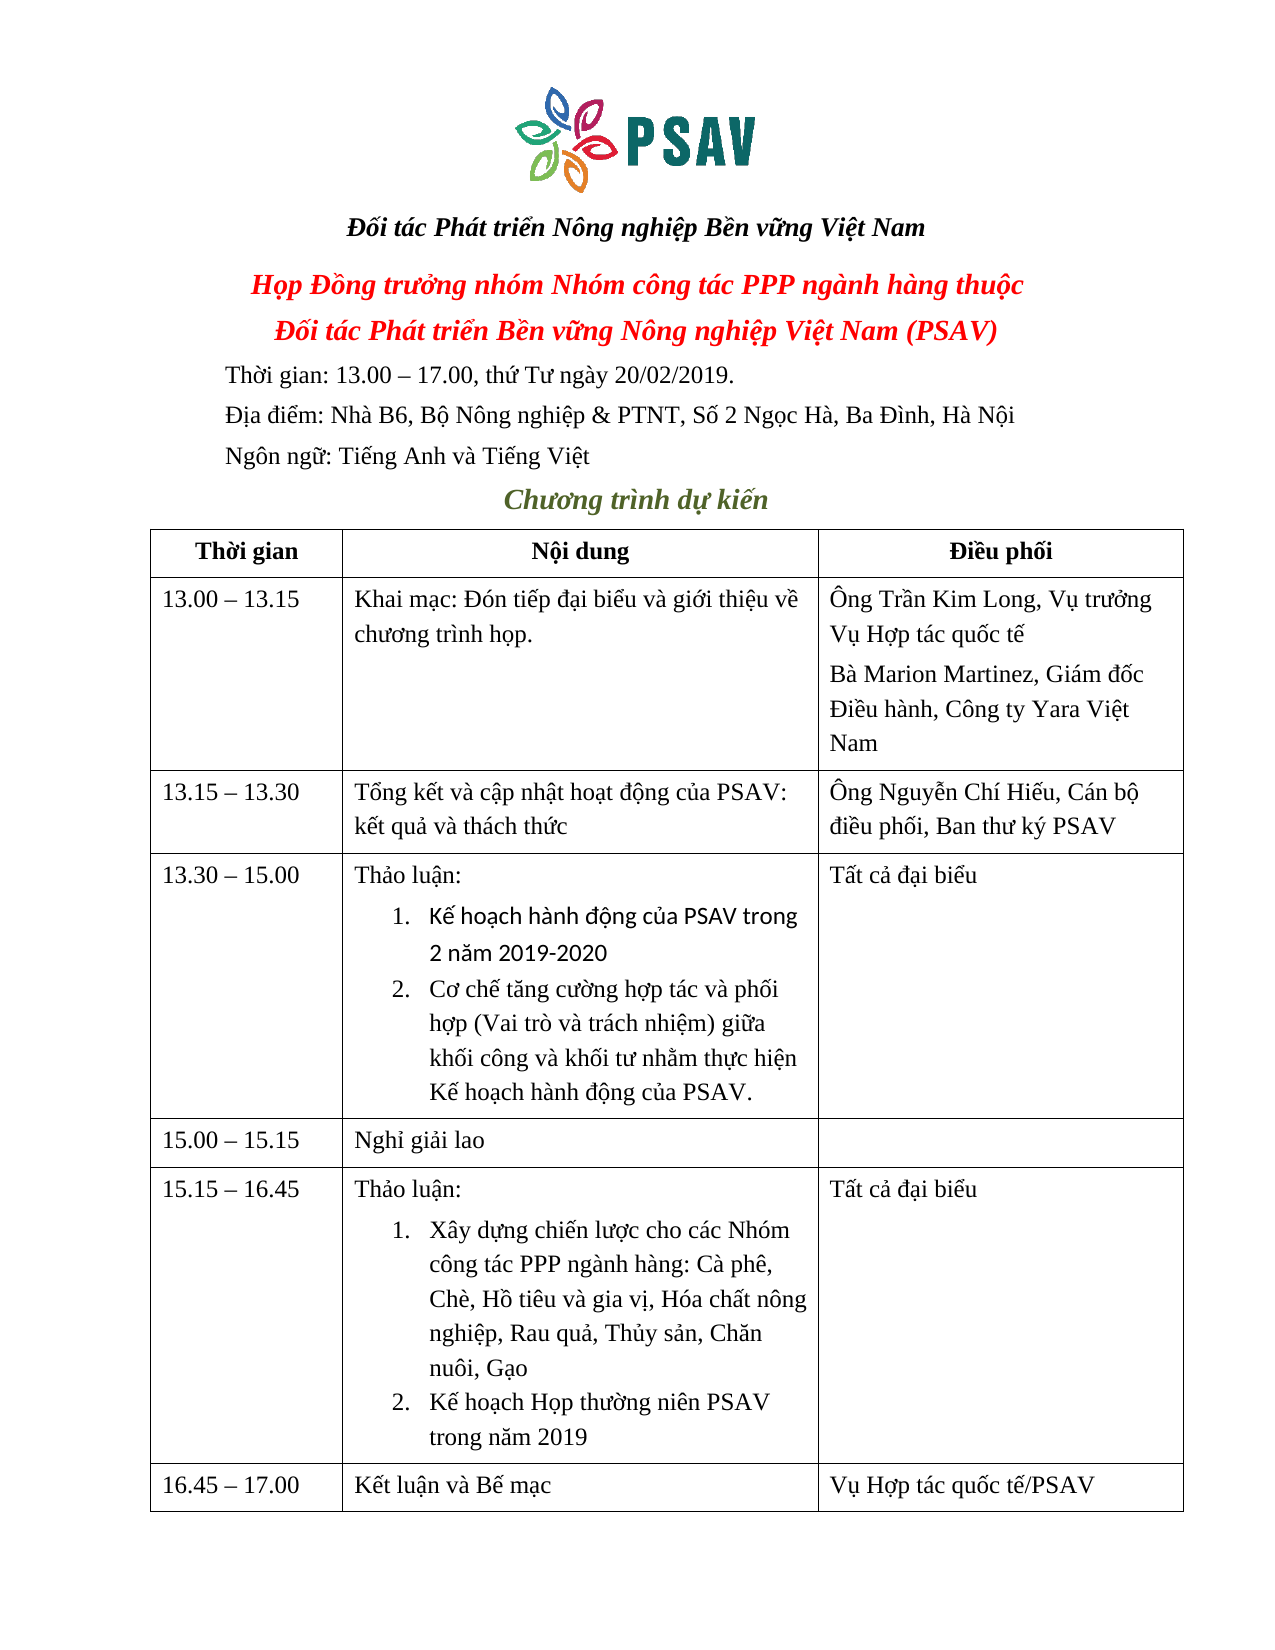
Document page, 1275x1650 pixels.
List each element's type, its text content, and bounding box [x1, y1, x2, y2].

text Địa điểm: Nhà B6, Bộ Nông nghiệp & PTNT, Số 2 Ngọc Hà, Ba Đình, Hà Nội [225, 401, 1125, 429]
table_cell 16.45 – 17.00 [151, 1464, 342, 1511]
table_cell Nghỉ giải lao [343, 1119, 818, 1167]
table_cell Tổng kết và cập nhật hoạt động của PSAV: kết quả và thách thức [343, 771, 818, 852]
text Thời gian: 13.00 – 17.00, thứ Tư ngày 20/02/2019. [225, 360, 1125, 389]
table_cell 13.00 – 13.15 [151, 578, 342, 769]
table_cell Tất cả đại biểu [819, 1168, 1183, 1463]
table_header Thời gian [151, 530, 342, 577]
table_cell 13.15 – 13.30 [151, 771, 342, 852]
table_cell Tất cả đại biểu [819, 854, 1183, 1118]
table_cell Ông Nguyễn Chí Hiếu, Cán bộ điều phối, Ban thư ký PSAV [819, 771, 1183, 852]
table_cell [819, 1119, 1183, 1167]
table_cell Kết luận và Bế mạc [343, 1464, 818, 1511]
text Đối tác Phát triển Bền vững Nông nghiệp Việt Nam (PSAV) [150, 313, 1125, 347]
text Họp Đồng trưởng nhóm Nhóm công tác PPP ngành hàng thuộc [150, 267, 1125, 301]
table_cell 15.15 – 16.45 [151, 1168, 342, 1463]
text Ngôn ngữ: Tiếng Anh và Tiếng Việt [225, 441, 1125, 470]
table_header Nội dung [343, 530, 818, 577]
table_header Điều phối [819, 530, 1183, 577]
table_cell Thảo luận: Kế hoạch hành động của PSAV trong 2 năm 2019-2020 Cơ chế tăng cường hợp tác và phối hợp (Vai trò và trách nhiệm) giữa khối công và khối tư nhằm thực hiện Kế hoạch hành động của PSAV. [343, 854, 818, 1118]
table_cell 13.30 – 15.00 [151, 854, 342, 1118]
table_cell Ông Trần Kim Long, Vụ trưởng Vụ Hợp tác quốc tế Bà Marion Martinez, Giám đốc Điều hành, Công ty Yara Việt Nam [819, 578, 1183, 769]
picture [515, 87, 760, 193]
table_cell 15.00 – 15.15 [151, 1119, 342, 1167]
table_cell Vụ Hợp tác quốc tế/PSAV [819, 1464, 1183, 1511]
table_cell Thảo luận: Xây dựng chiến lược cho các Nhóm công tác PPP ngành hàng: Cà phê, Chè, Hồ tiêu và gia vị, Hóa chất nông nghiệp, Rau quả, Thủy sản, Chăn nuôi, Gạo Kế hoạch Họp thường niên PSAV trong năm 2019 [343, 1168, 818, 1463]
table_cell Khai mạc: Đón tiếp đại biểu và giới thiệu về chương trình họp. [343, 578, 818, 769]
text Chương trình dự kiến [150, 482, 1125, 516]
